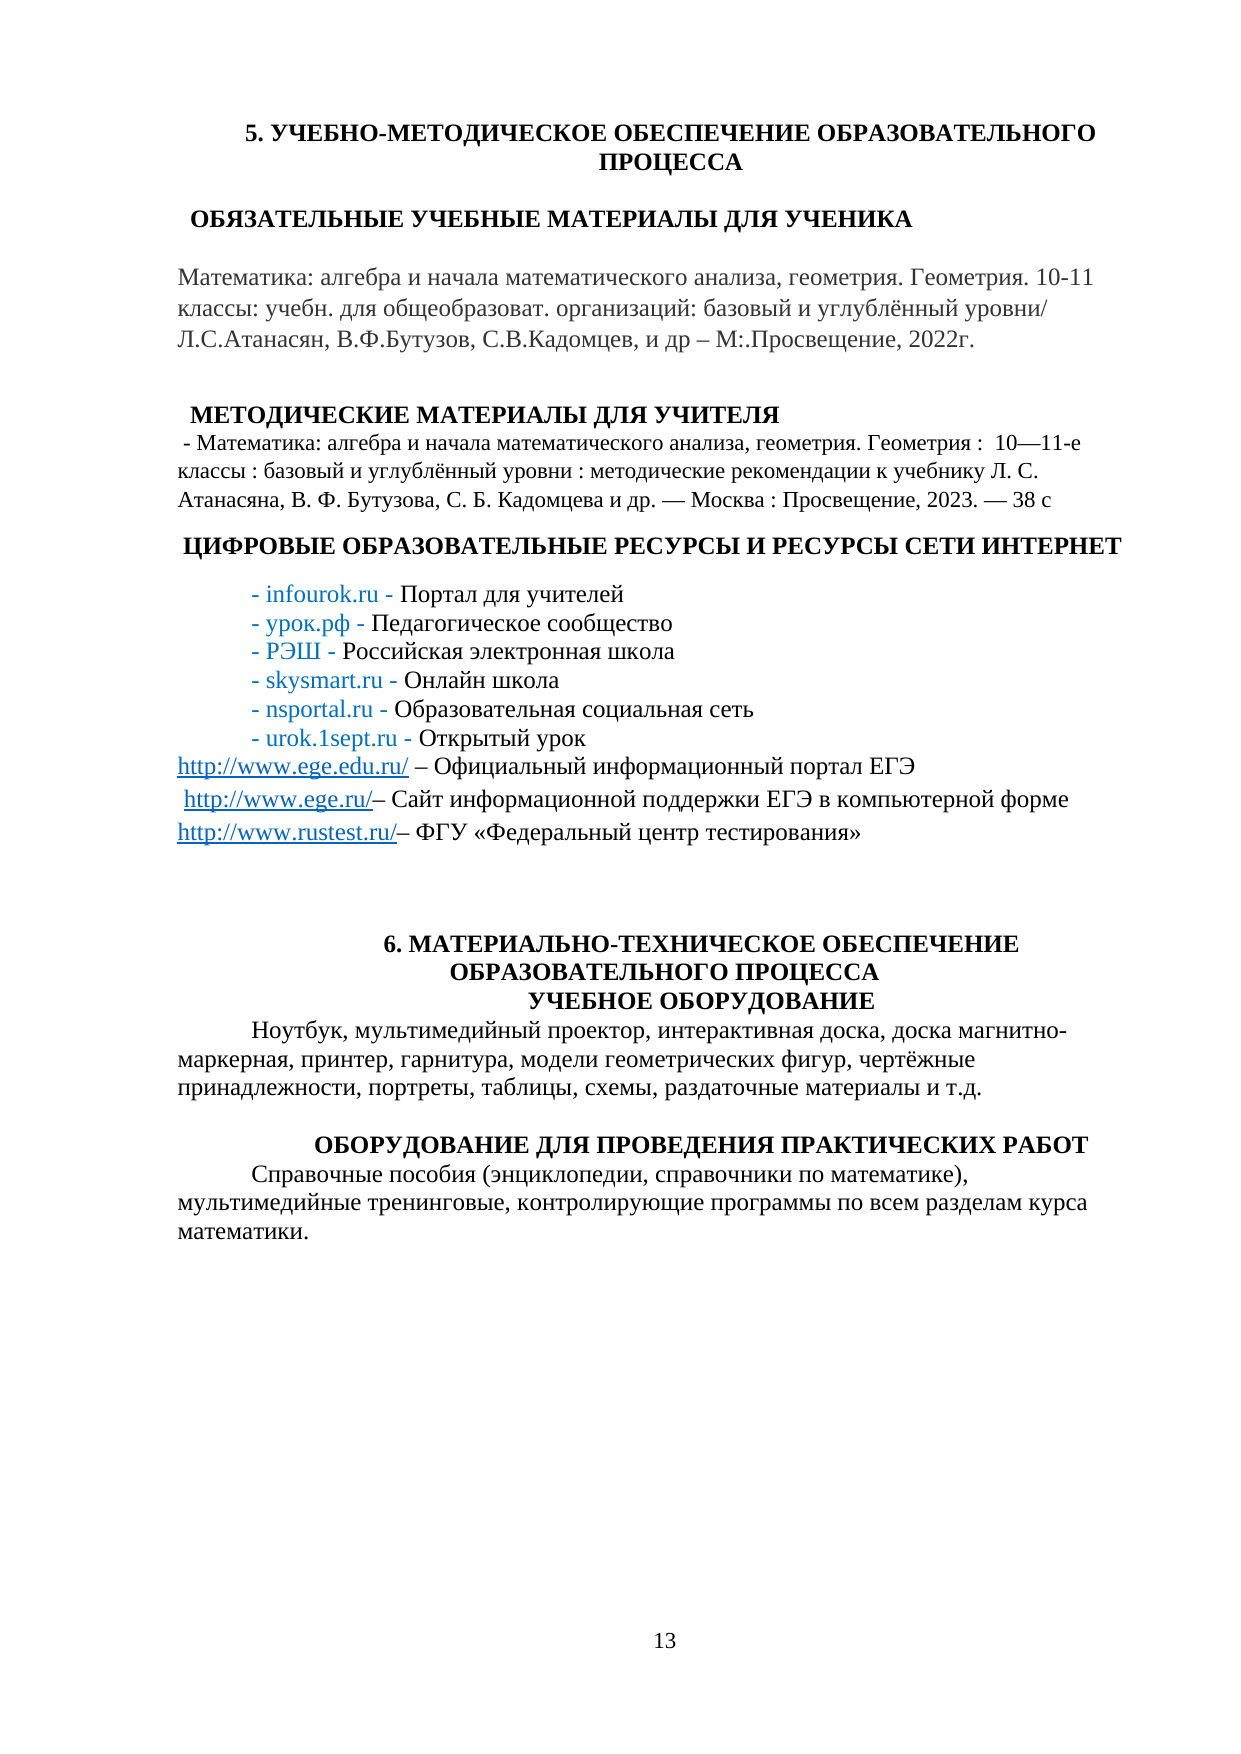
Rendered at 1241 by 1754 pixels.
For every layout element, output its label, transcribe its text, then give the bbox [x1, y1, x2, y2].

text - Математика: алгебра и начала математического анализа, геометрия. Геометрия : 10—11-е классы : базовый и углублённый уровни : методические рекомендации к учебнику Л. С. Атанасяна, В. Ф. Бутузова, С. Б. Кадомцева и др. — Москва : Просвещение, 2023. — 38 с [177, 429, 1152, 512]
text Справочные пособия (энциклопедии, справочники по математике), мультимедийные тренинговые, контролирующие программы по всем разделам курса математики. [177, 1159, 1152, 1245]
text ЦИФРОВЫЕ ОБРАЗОВАТЕЛЬНЫЕ РЕСУРСЫ И РЕСУРСЫ СЕТИ ИНТЕРНЕТ [177, 531, 1152, 560]
text УЧЕБНОЕ ОБОРУДОВАНИЕ [177, 986, 1152, 1015]
text - nsportal.ru - Образовательная социальная сеть [177, 694, 1152, 723]
text МЕТОДИЧЕСКИЕ МАТЕРИАЛЫ ДЛЯ УЧИТЕЛЯ [190, 400, 1152, 429]
text - urok.1sept.ru - Открытый урок [177, 723, 1152, 751]
text - РЭШ - Российская электронная школа [177, 636, 1152, 665]
text Математика: алгебра и начала математического анализа, геометрия. Геометрия. 10-11 классы: учебн. для общеобразоват. организаций: базовый и углублённый уровни/ Л.С.Атанасян, В.Ф.Бутузов, С.В.Кадомцев, и др – М:.Просвещение, 2022г. [177, 262, 1152, 353]
text - skysmart.ru - Онлайн школа [177, 665, 1152, 694]
text http://www.ege.edu.ru/ – Официальный информационный портал ЕГЭ http://www.ege.ru/– Сайт информационной поддержки ЕГЭ в компьютерной форме http://www.rustest.ru/– ФГУ «Федеральный центр тестирования» [177, 751, 1152, 846]
text - infourok.ru - Портал для учителей [177, 579, 1152, 608]
text 6. МАТЕРИАЛЬНО-ТЕХНИЧЕСКОЕ ОБЕСПЕЧЕНИЕ ОБРАЗОВАТЕЛЬНОГО ПРОЦЕССА [177, 929, 1152, 986]
text ОБОРУДОВАНИЕ ДЛЯ ПРОВЕДЕНИЯ ПРАКТИЧЕСКИХ РАБОТ [177, 1130, 1152, 1159]
text - урок.рф - Педагогическое сообщество [177, 608, 1152, 636]
text 5. УЧЕБНО-МЕТОДИЧЕСКОЕ ОБЕСПЕЧЕНИЕ ОБРАЗОВАТЕЛЬНОГО ПРОЦЕССА [190, 118, 1152, 176]
text Ноутбук, мультимедийный проектор, интерактивная доска, доска магнитно-маркерная, принтер, гарнитура, модели геометрических фигур, чертёжные принадлежности, портреты, таблицы, схемы, раздаточные материалы и т.д. [177, 1015, 1152, 1101]
text ОБЯЗАТЕЛЬНЫЕ УЧЕБНЫЕ МАТЕРИАЛЫ ДЛЯ УЧЕНИКА [190, 204, 1152, 233]
